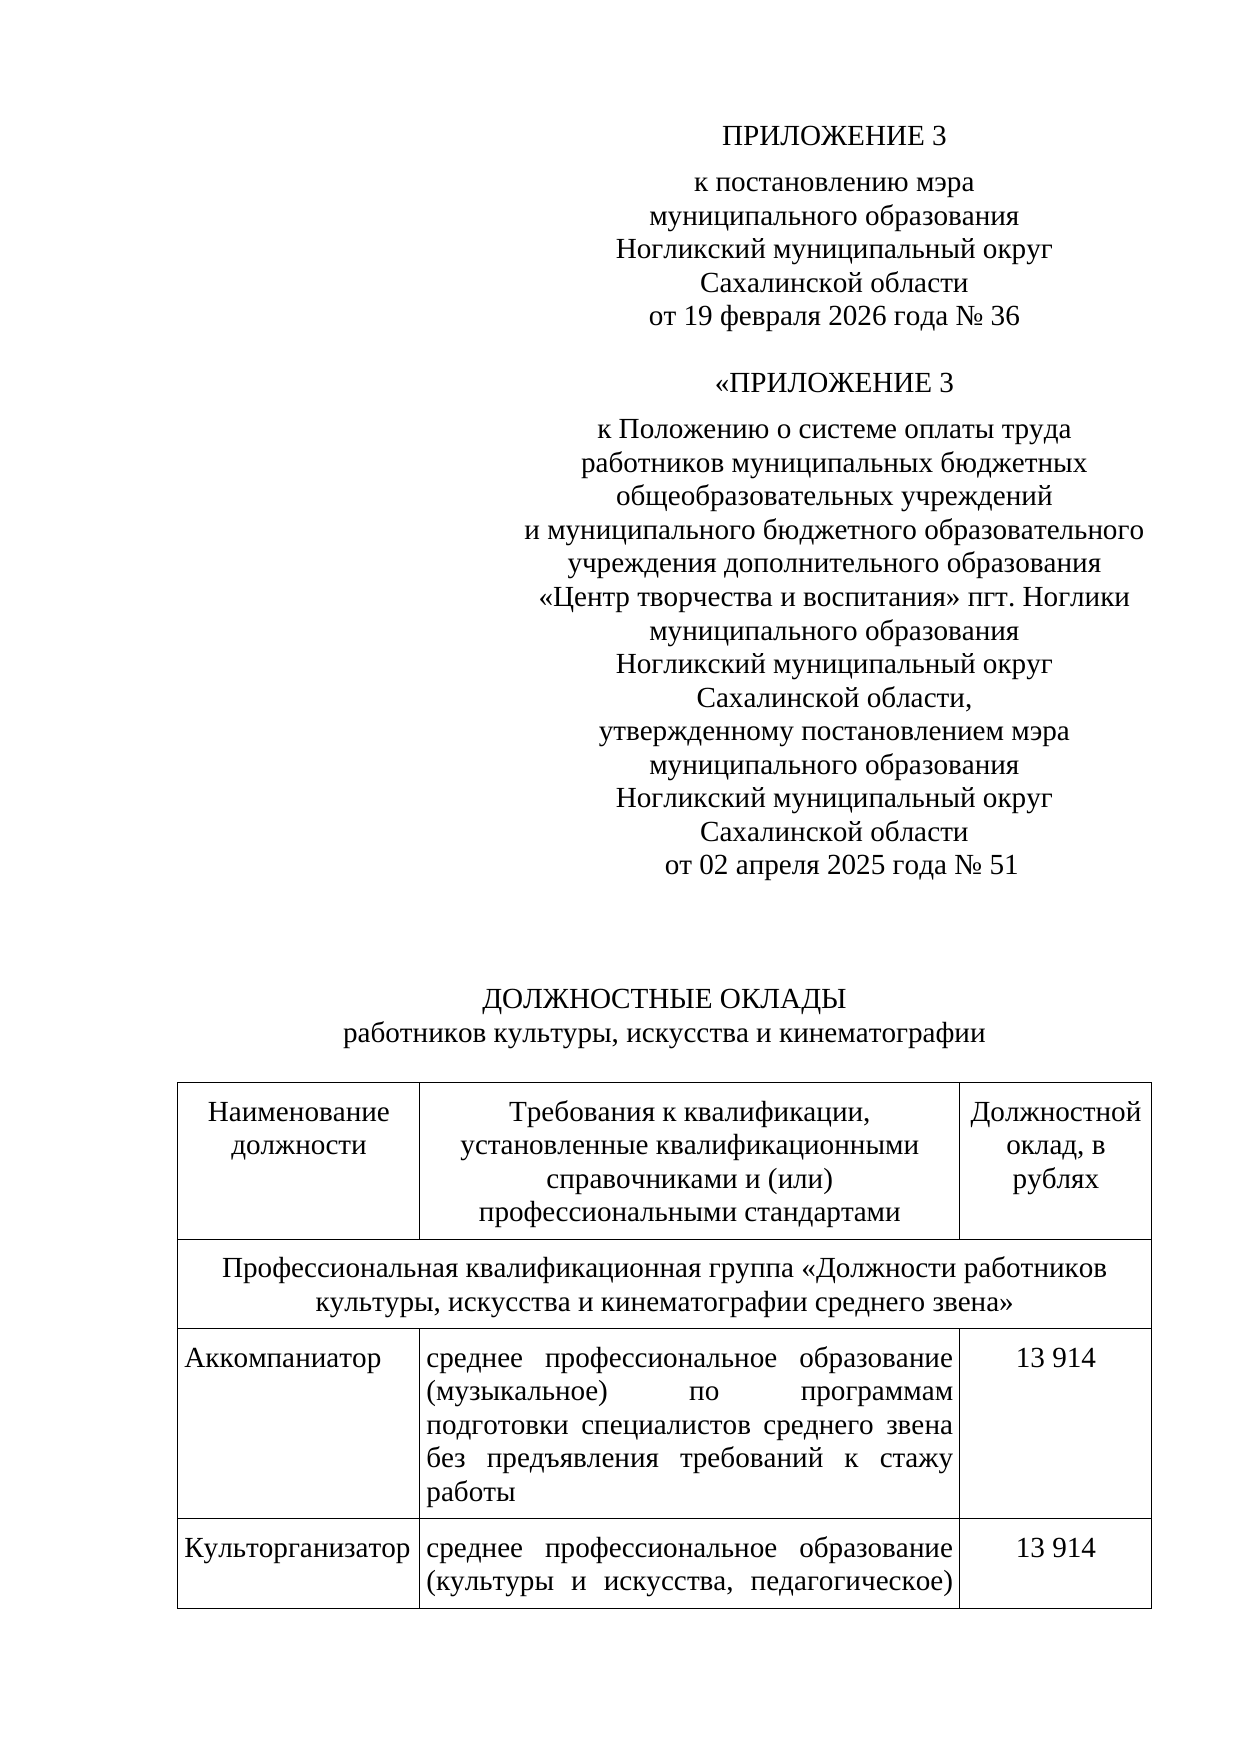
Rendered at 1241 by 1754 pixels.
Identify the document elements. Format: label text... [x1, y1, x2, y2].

text работников культуры, искусства и кинематографии [177, 1015, 1152, 1049]
text Ногликский муниципальный округ [517, 231, 1152, 265]
table_cell Культорганизатор [178, 1519, 419, 1607]
table_cell 13 914 [960, 1519, 1151, 1607]
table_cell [420, 1519, 959, 1607]
text работников муниципальных бюджетных [517, 445, 1152, 478]
text ДОЛЖНОСТНЫЕ ОКЛАДЫ [177, 982, 1152, 1015]
text к постановлению мэра [517, 164, 1152, 198]
table_header Наименование должности [178, 1083, 419, 1239]
text муниципального образования [517, 613, 1152, 646]
table_cell среднее профессиональное образование (музыкальное) по программам подготовки специалистов среднего звена без предъявления требований к стажу работы [420, 1329, 959, 1518]
text муниципального образования [517, 747, 1152, 780]
text от 02 апреля 2025 года № 51 [532, 847, 1152, 881]
text ПРИЛОЖЕНИЕ 3 [517, 118, 1152, 152]
table_cell Аккомпаниатор [178, 1329, 419, 1518]
text муниципального образования [517, 198, 1152, 231]
text Сахалинской области, [517, 680, 1152, 713]
text Сахалинской области [517, 814, 1152, 847]
text утвержденному постановлением мэра [517, 713, 1152, 747]
text «ПРИЛОЖЕНИЕ 3 [517, 365, 1152, 399]
table_header Должностной оклад, в рублях [960, 1083, 1151, 1239]
text Ногликский муниципальный округ [517, 646, 1152, 680]
text и муниципального бюджетного образовательного [517, 512, 1152, 546]
text «Центр творчества и воспитания» пгт. Ноглики [517, 579, 1152, 613]
text учреждения дополнительного образования [517, 546, 1152, 579]
table_cell 13 914 [960, 1329, 1151, 1518]
text Ногликский муниципальный округ [517, 780, 1152, 814]
table_cell Профессиональная квалификационная группа «Должности работников культуры, искусства и кинематографии среднего звена» [178, 1240, 1151, 1328]
text общеобразовательных учреждений [517, 478, 1152, 512]
table_header Требования к квалификации, установленные квалификационными справочниками и (или) профессиональными стандартами [420, 1083, 959, 1239]
text от 19 февраля 2026 года № 36 [517, 298, 1152, 332]
text Сахалинской области [517, 265, 1152, 298]
text к Положению о системе оплаты труда [517, 411, 1152, 445]
